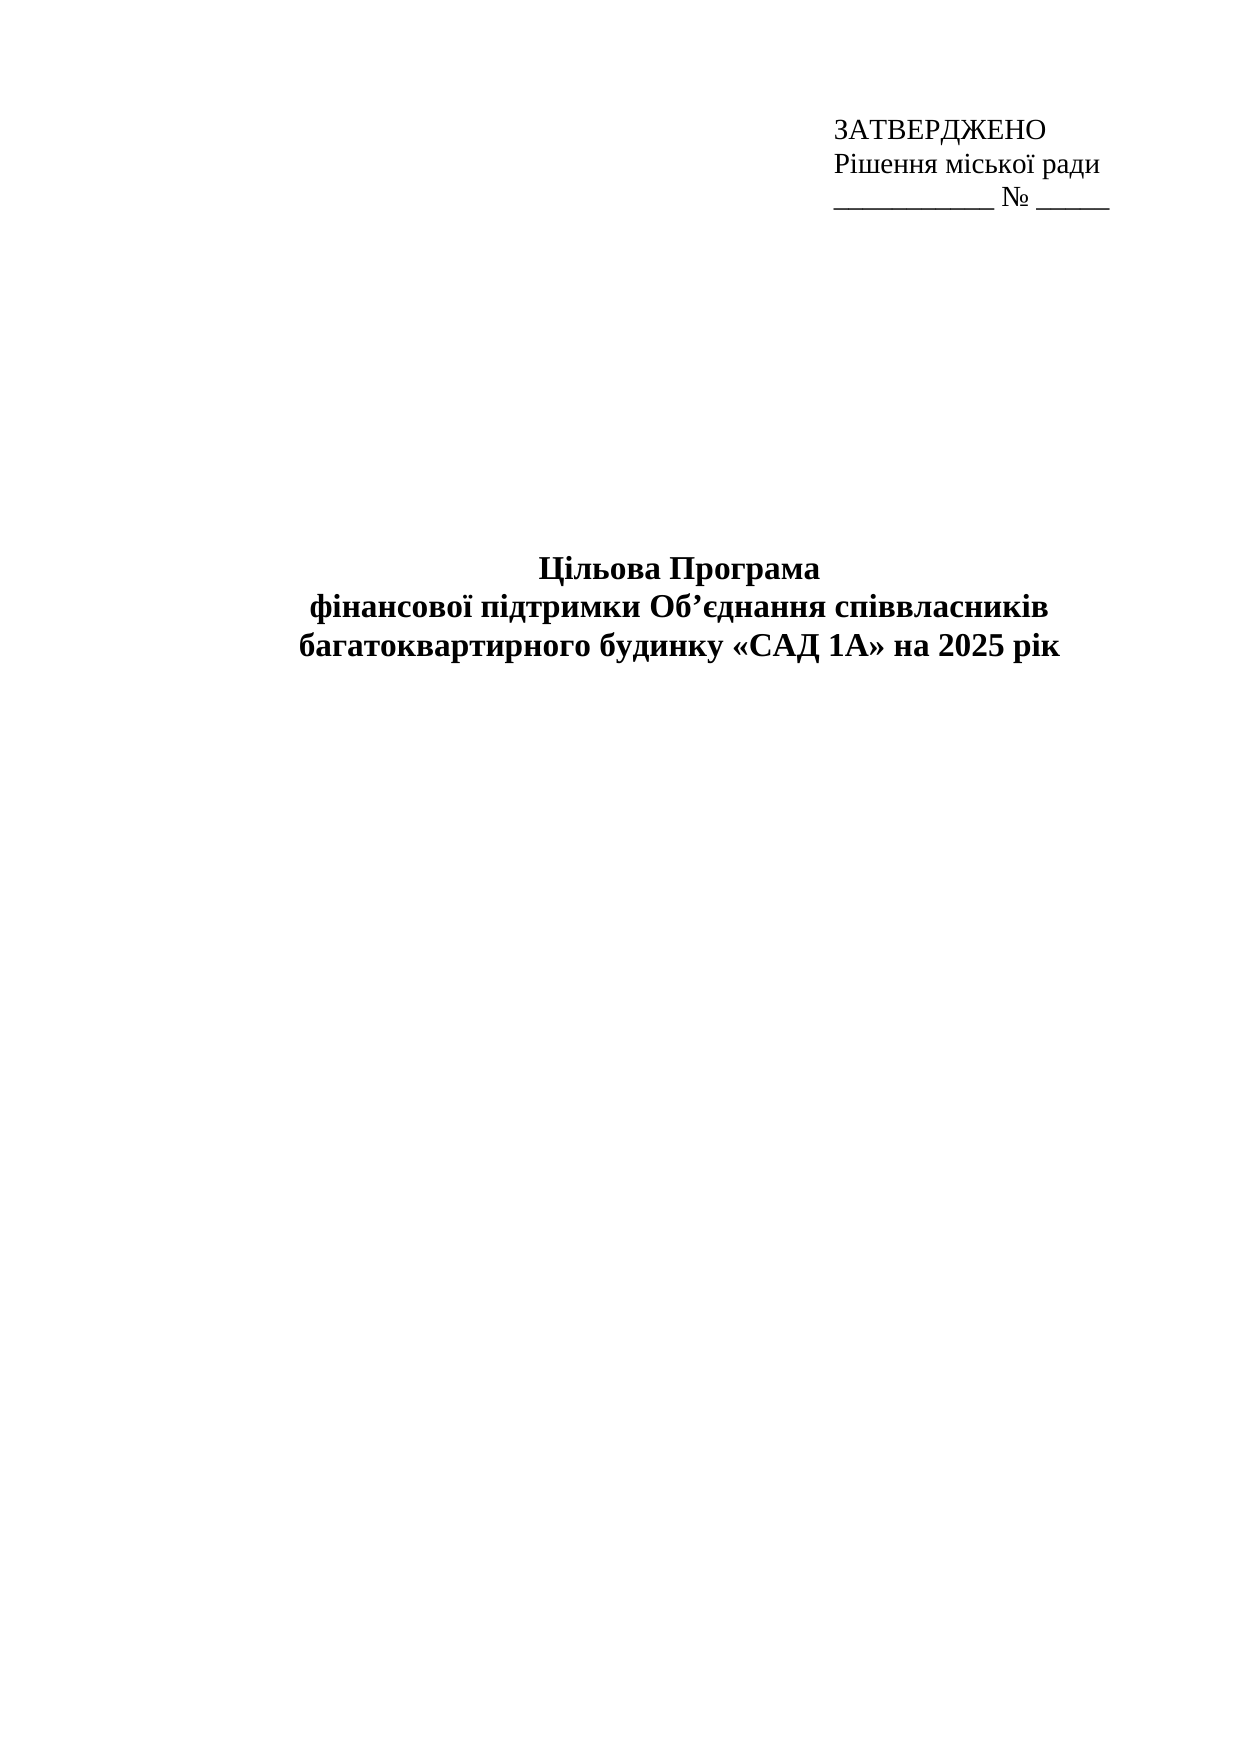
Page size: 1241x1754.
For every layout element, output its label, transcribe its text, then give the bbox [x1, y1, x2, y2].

text Цільова Програма [177, 548, 1181, 587]
text ЗАТВЕРДЖЕНО [833, 112, 1181, 146]
text Рішення міської ради [833, 146, 1181, 179]
text фінансової підтримки Об’єднання співвласників багатоквартирного будинку «САД 1А» на 2025 рік [177, 587, 1181, 663]
text ___________ № _____ [833, 179, 1181, 213]
